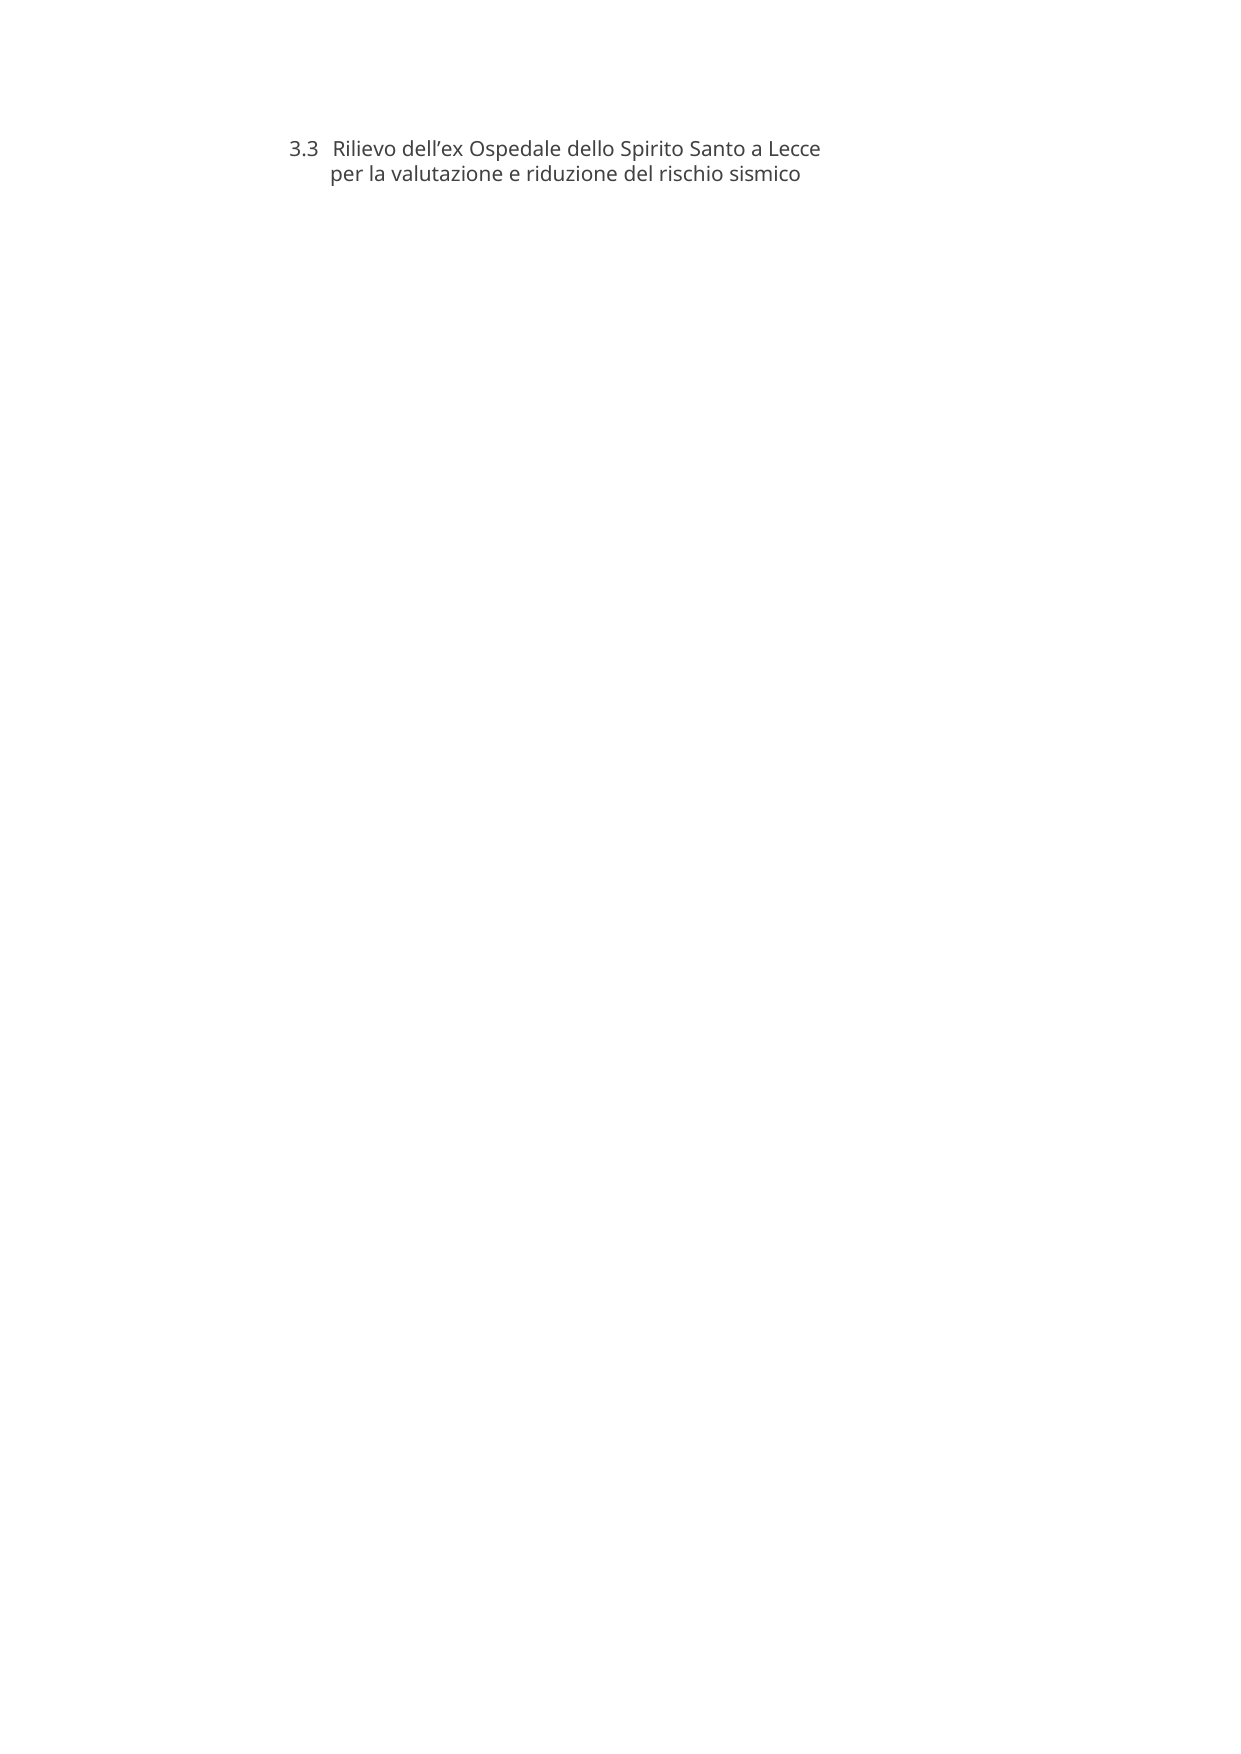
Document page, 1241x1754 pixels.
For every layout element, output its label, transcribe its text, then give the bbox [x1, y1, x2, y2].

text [330, 162, 1105, 186]
list Rilievo dell’ex Ospedale dello Spirito Santo a Lecce [289, 137, 1105, 162]
